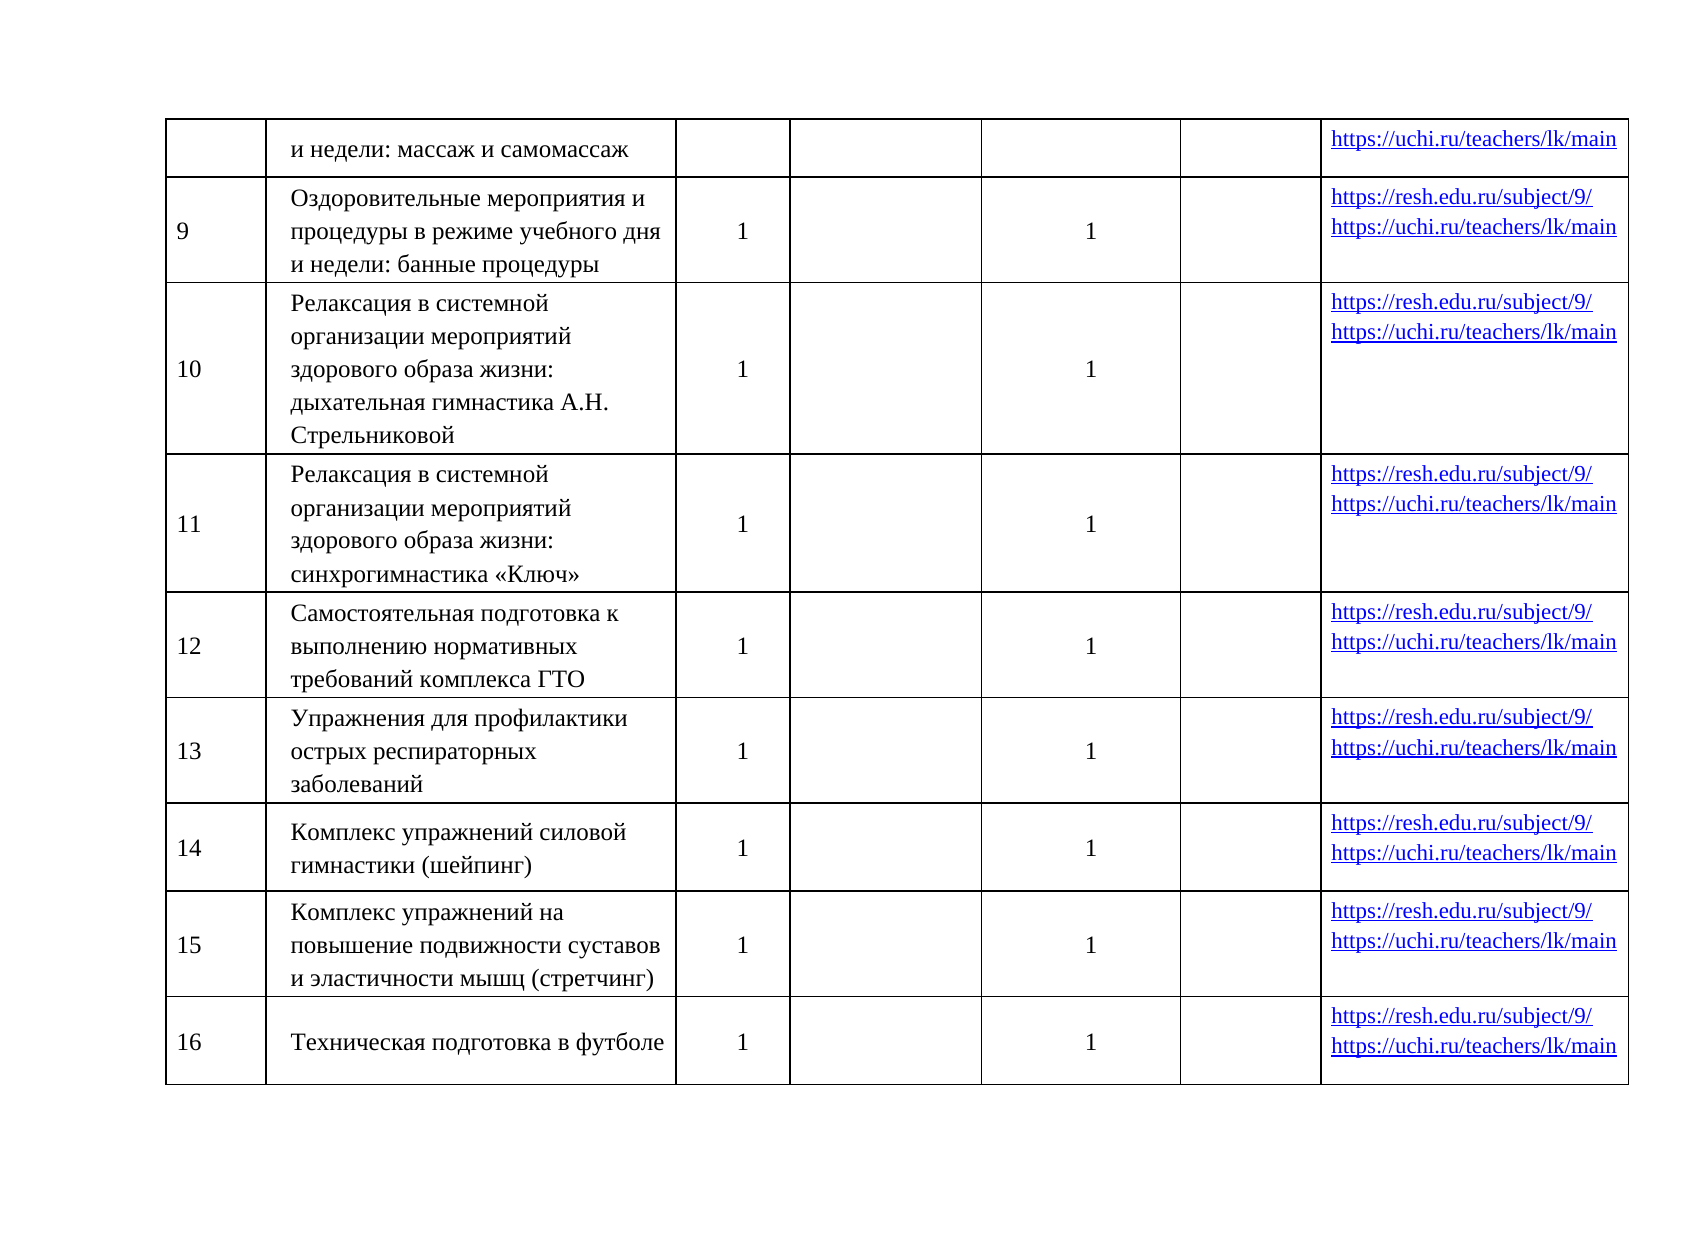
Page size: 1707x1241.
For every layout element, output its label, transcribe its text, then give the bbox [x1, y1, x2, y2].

table_cell [1181, 120, 1320, 176]
table_cell 8 [167, 120, 265, 176]
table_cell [267, 120, 675, 176]
table_cell 16 [167, 997, 265, 1083]
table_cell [1322, 120, 1628, 176]
table_cell 1 [677, 804, 789, 890]
table_cell [791, 804, 981, 890]
table_cell 1 [677, 120, 789, 176]
table_cell 1 [982, 593, 1180, 697]
table_cell [1181, 997, 1320, 1083]
table_cell [1181, 804, 1320, 890]
table_cell [1181, 698, 1320, 802]
table_cell 1 [982, 892, 1180, 996]
table_cell 1 [677, 892, 789, 996]
table_cell [1181, 283, 1320, 453]
table_cell 1 [677, 455, 789, 591]
table_cell https://resh.edu.ru/subject/9/ https://uchi.ru/teachers/lk/main [1322, 455, 1628, 591]
table_cell Комплекс упражнений на повышение подвижности суставов и эластичности мышц (стретчинг) [267, 892, 675, 996]
table_cell 1 [677, 698, 789, 802]
table_cell [1181, 593, 1320, 697]
table_cell Техническая подготовка в футболе [267, 997, 675, 1083]
table_cell 14 [167, 804, 265, 890]
table_cell 9 [167, 178, 265, 281]
table_cell 1 [982, 283, 1180, 453]
table_cell [1181, 455, 1320, 591]
table_cell [791, 178, 981, 281]
table_cell 12 [167, 593, 265, 697]
table_cell [791, 120, 981, 176]
table_cell 15 [167, 892, 265, 996]
table_cell Релаксация в системной организации мероприятий здорового образа жизни: синхрогимнастика «Ключ» [267, 455, 675, 591]
table_cell 11 [167, 455, 265, 591]
table_cell 1 [982, 698, 1180, 802]
table_cell [791, 892, 981, 996]
table_cell 1 [982, 455, 1180, 591]
table_cell https://resh.edu.ru/subject/9/ https://uchi.ru/teachers/lk/main [1322, 698, 1628, 802]
table_cell https://resh.edu.ru/subject/9/ https://uchi.ru/teachers/lk/main [1322, 178, 1628, 281]
table_cell [1181, 178, 1320, 281]
table_cell https://resh.edu.ru/subject/9/ https://uchi.ru/teachers/lk/main [1322, 283, 1628, 453]
table_cell [791, 698, 981, 802]
table_cell [791, 455, 981, 591]
table_cell Релаксация в системной организации мероприятий здорового образа жизни: дыхательная гимнастика А.Н. Стрельниковой [267, 283, 675, 453]
table_cell Самостоятельная подготовка к выполнению нормативных требований комплекса ГТО [267, 593, 675, 697]
table_cell 1 [982, 120, 1180, 176]
table_cell [791, 593, 981, 697]
table_cell Комплекс упражнений силовой гимнастики (шейпинг) [267, 804, 675, 890]
table_cell https://resh.edu.ru/subject/9/ https://uchi.ru/teachers/lk/main [1322, 804, 1628, 890]
table_cell [791, 997, 981, 1083]
table_cell 1 [982, 997, 1180, 1083]
table_cell 1 [677, 593, 789, 697]
table_cell 1 [677, 997, 789, 1083]
table_cell 10 [167, 283, 265, 453]
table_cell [1322, 892, 1628, 996]
table_cell Оздоровительные мероприятия и процедуры в режиме учебного дня и недели: банные процедуры [267, 178, 675, 281]
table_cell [1322, 997, 1628, 1083]
table_cell [791, 283, 981, 453]
table_cell 13 [167, 698, 265, 802]
table_cell https://resh.edu.ru/subject/9/ https://uchi.ru/teachers/lk/main [1322, 593, 1628, 697]
table_cell [1181, 892, 1320, 996]
table_cell 1 [982, 804, 1180, 890]
table_cell Упражнения для профилактики острых респираторных заболеваний [267, 698, 675, 802]
table_cell 1 [982, 178, 1180, 281]
table_cell 1 [677, 178, 789, 281]
table_cell 1 [677, 283, 789, 453]
